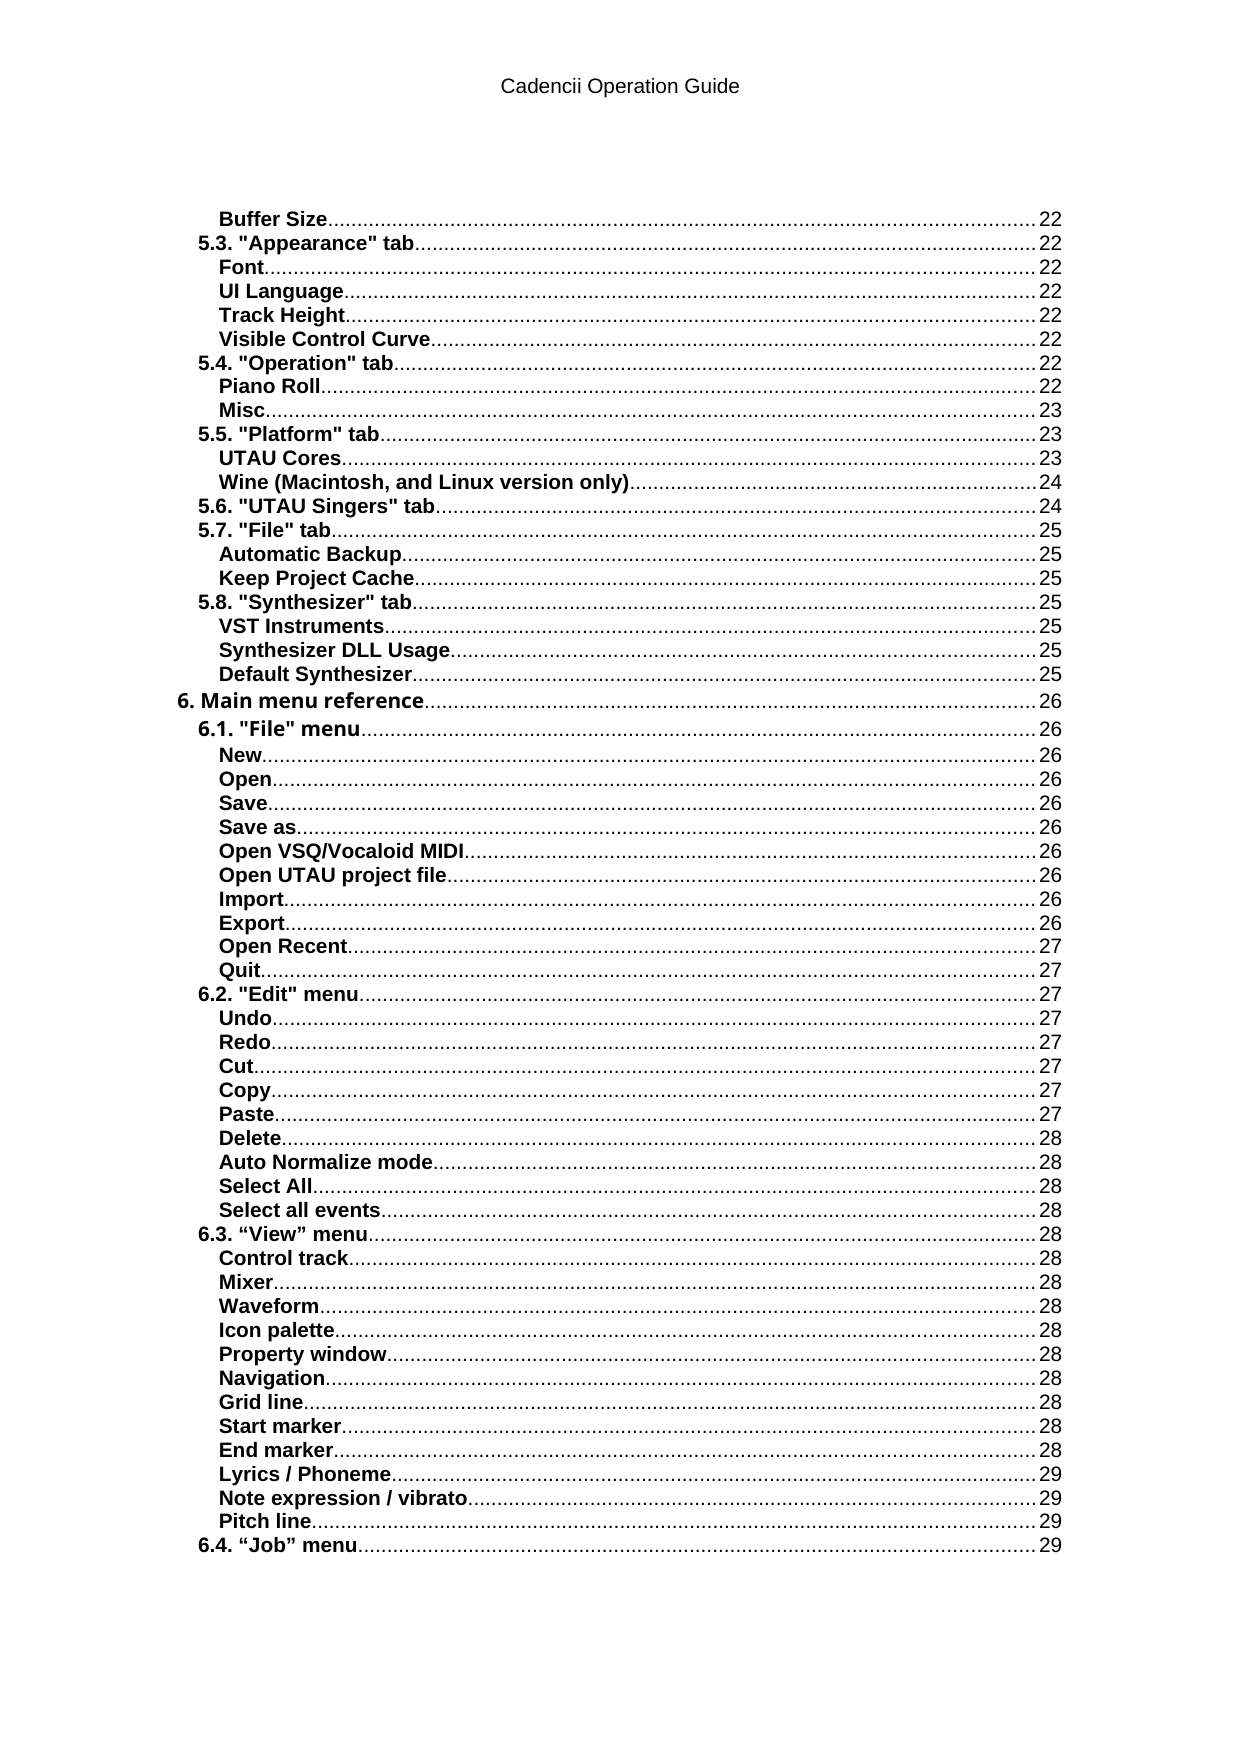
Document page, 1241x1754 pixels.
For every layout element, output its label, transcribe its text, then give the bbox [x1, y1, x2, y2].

text Open UTAU project file 26 [219, 862, 1063, 886]
text Open Recent 27 [219, 934, 1063, 958]
text 6.1. "File" menu 26 [198, 714, 1063, 743]
text Save as 26 [219, 814, 1063, 838]
text 6. Main menu reference 26 [177, 686, 1063, 714]
text Default Synthesizer 25 [219, 662, 1063, 686]
text UI Language 22 [219, 278, 1063, 302]
text Copy 27 [219, 1078, 1063, 1102]
text VST Instruments 25 [219, 614, 1063, 638]
text Save 26 [219, 791, 1063, 814]
text 5.3. "Appearance" tab 22 [198, 231, 1063, 254]
text 5.7. "File" tab 25 [198, 518, 1063, 542]
text Paste 27 [219, 1102, 1063, 1126]
text Mixer 28 [219, 1270, 1063, 1294]
text 5.6. "UTAU Singers" tab 24 [198, 494, 1063, 518]
text Open VSQ/Vocaloid MIDI 26 [219, 838, 1063, 862]
text Misc 23 [219, 398, 1063, 422]
text 5.8. "Synthesizer" tab 25 [198, 590, 1063, 614]
text Navigation 28 [219, 1366, 1063, 1389]
text 6.2. "Edit" menu 27 [198, 982, 1063, 1006]
text Grid line 28 [219, 1389, 1063, 1413]
text Quit 27 [219, 958, 1063, 982]
text Import 26 [219, 886, 1063, 910]
text Lyrics / Phoneme 29 [219, 1461, 1063, 1485]
text Auto Normalize mode 28 [219, 1150, 1063, 1174]
text Start marker 28 [219, 1413, 1063, 1437]
text 5.5. "Platform" tab 23 [198, 422, 1063, 446]
text Control track 28 [219, 1246, 1063, 1270]
text Property window 28 [219, 1342, 1063, 1366]
text Wine (Macintosh, and Linux version only) 24 [219, 470, 1063, 494]
text Piano Roll 22 [219, 374, 1063, 398]
text Redo 27 [219, 1030, 1063, 1054]
text Delete 28 [219, 1126, 1063, 1150]
text Waveform 28 [219, 1294, 1063, 1318]
text Icon palette 28 [219, 1318, 1063, 1342]
text Undo 27 [219, 1006, 1063, 1030]
text 6.3. “View” menu 28 [198, 1222, 1063, 1246]
text Pitch line 29 [219, 1509, 1063, 1533]
text UTAU Cores 23 [219, 446, 1063, 470]
text Visible Control Curve 22 [219, 326, 1063, 350]
text Open 26 [219, 767, 1063, 791]
text New 26 [219, 743, 1063, 767]
text Buffer Size 22 [219, 207, 1063, 231]
text Export 26 [219, 910, 1063, 934]
text Cut 27 [219, 1054, 1063, 1078]
text 5.4. "Operation" tab 22 [198, 350, 1063, 374]
text Select All 28 [219, 1174, 1063, 1198]
text Automatic Backup 25 [219, 542, 1063, 566]
text Font 22 [219, 254, 1063, 278]
text Track Height 22 [219, 302, 1063, 326]
text Select all events 28 [219, 1198, 1063, 1222]
text Keep Project Cache 25 [219, 566, 1063, 590]
text End marker 28 [219, 1437, 1063, 1461]
text 6.4. “Job” menu 29 [198, 1533, 1063, 1557]
text Synthesizer DLL Usage 25 [219, 638, 1063, 662]
text Note expression / vibrato 29 [219, 1485, 1063, 1509]
